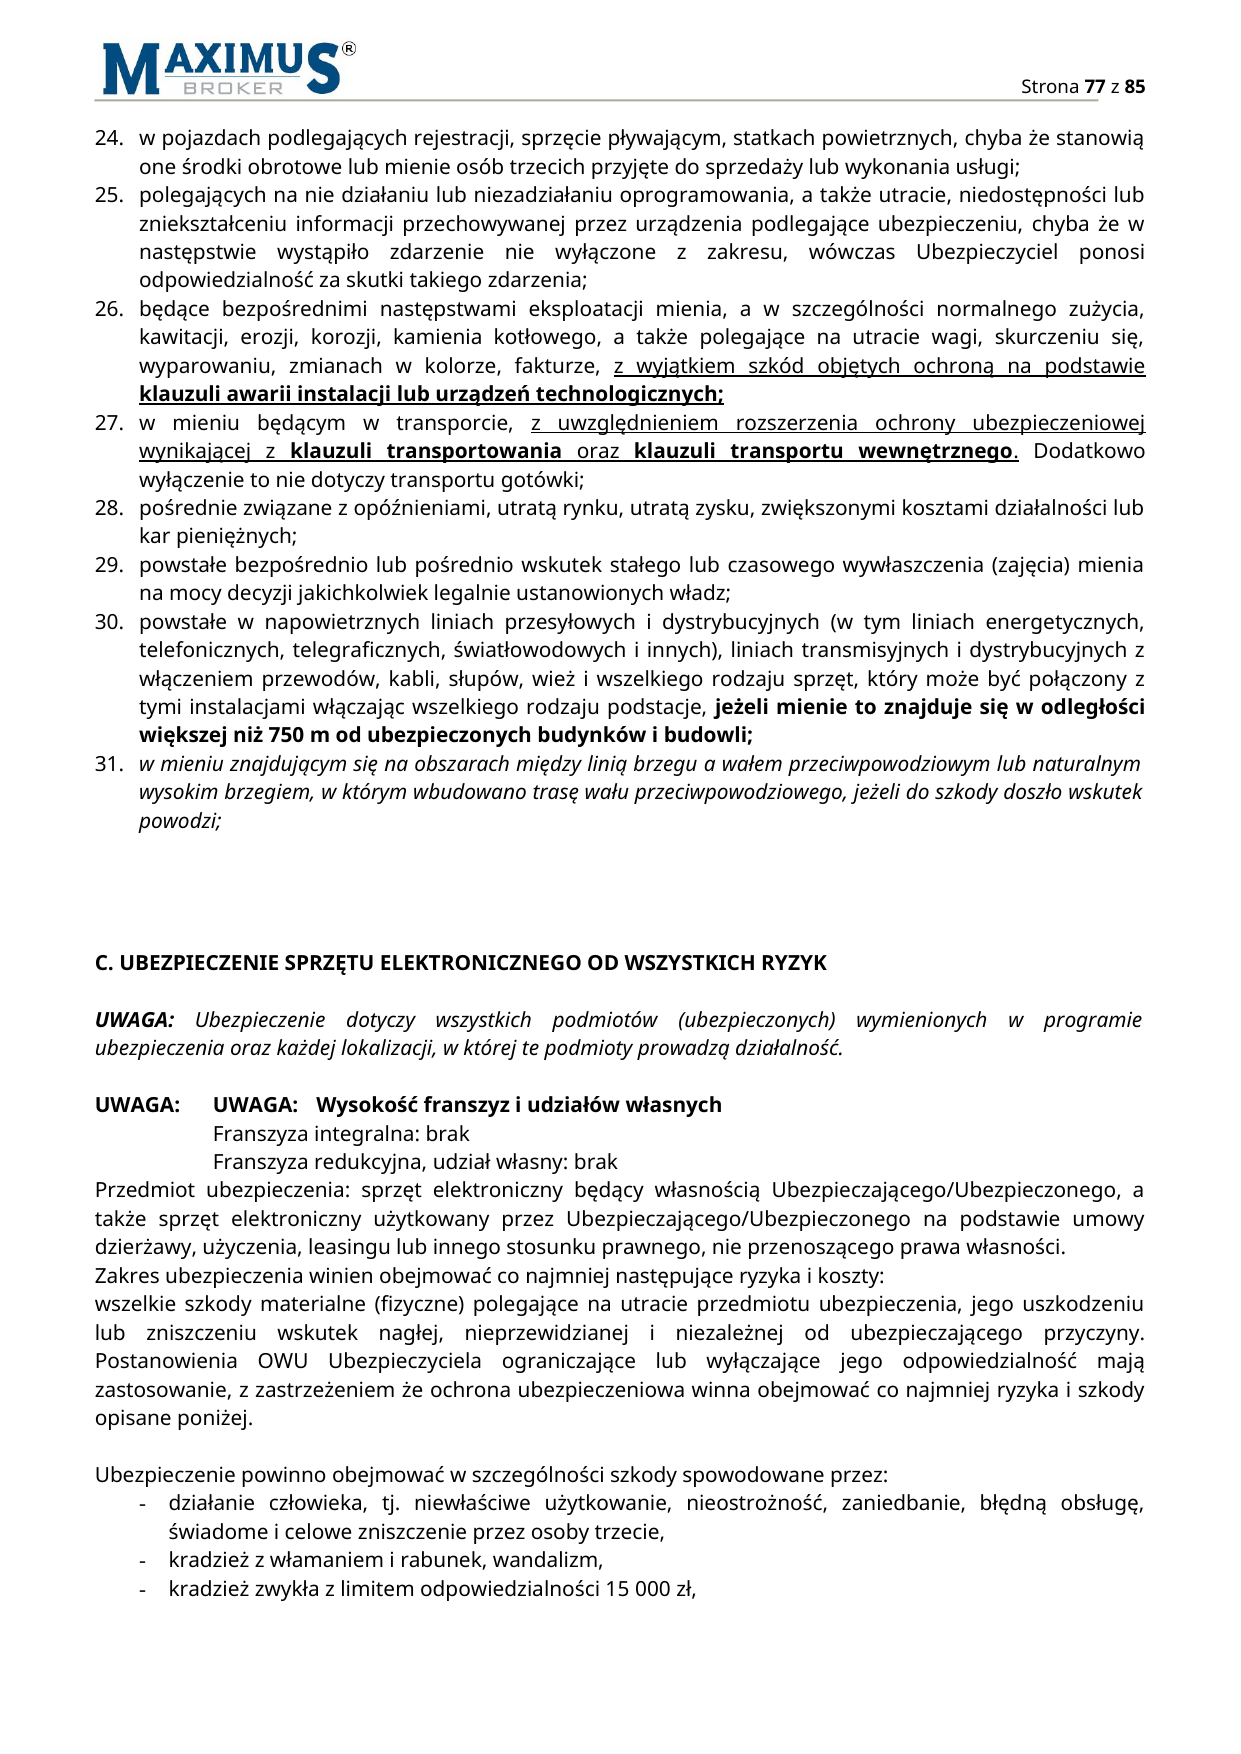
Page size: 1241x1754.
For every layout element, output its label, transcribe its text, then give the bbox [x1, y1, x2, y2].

list w mieniu będącym w transporcie, z uwzględnieniem rozszerzenia ochrony ubezpieczeniowej wynikającej z klauzuli transportowania oraz klauzuli transportu wewnętrznego. Dodatkowo wyłączenie to nie dotyczy transportu gotówki; [94, 408, 1146, 493]
list w pojazdach podlegających rejestracji, sprzęcie pływającym, statkach powietrznych, chyba że stanowią one środki obrotowe lub mienie osób trzecich przyjęte do sprzedaży lub wykonania usługi; [94, 123, 1146, 180]
text Ubezpieczenie powinno obejmować w szczególności szkody spowodowane przez: [94, 1460, 1146, 1488]
text Zakres ubezpieczenia winien obejmować co najmniej następujące ryzyka i koszty: [94, 1261, 1146, 1289]
text Franszyza redukcyjna, udział własny: brak [94, 1147, 1146, 1176]
list powstałe w napowietrznych liniach przesyłowych i dystrybucyjnych (w tym liniach energetycznych, telefonicznych, telegraficznych, światłowodowych i innych), liniach transmisyjnych i dystrybucyjnych z włączeniem przewodów, kabli, słupów, wież i wszelkiego rodzaju sprzęt, który może być połączony z tymi instalacjami włączając wszelkiego rodzaju podstacje, jeżeli mienie to znajduje się w odległości większej niż 750 m od ubezpieczonych budynków i budowli; [94, 607, 1146, 749]
text wszelkie szkody materialne (fizyczne) polegające na utracie przedmiotu ubezpieczenia, jego uszkodzeniu lub zniszczeniu wskutek nagłej, nieprzewidzianej i niezależnej od ubezpieczającego przyczyny. Postanowienia OWU Ubezpieczyciela ograniczające lub wyłączające jego odpowiedzialność mają zastosowanie, z zastrzeżeniem że ochrona ubezpieczeniowa winna obejmować co najmniej ryzyka i szkody opisane poniżej. [94, 1289, 1146, 1432]
list powstałe bezpośrednio lub pośrednio wskutek stałego lub czasowego wywłaszczenia (zajęcia) mienia na mocy decyzji jakichkolwiek legalnie ustanowionych władz; [94, 550, 1146, 607]
text C. UBEZPIECZENIE SPRZĘTU ELEKTRONICZNEGO OD WSZYSTKICH RYZYK [94, 948, 1146, 977]
picture [97, 37, 362, 99]
list będące bezpośrednimi następstwami eksploatacji mienia, a w szczególności normalnego zużycia, kawitacji, erozji, korozji, kamienia kotłowego, a także polegające na utracie wagi, skurczeniu się, wyparowaniu, zmianach w kolorze, fakturze, z wyjątkiem szkód objętych ochroną na podstawie klauzuli awarii instalacji lub urządzeń technologicznych; [94, 294, 1146, 408]
list kradzież zwykła z limitem odpowiedzialności 15 000 zł, [139, 1574, 1146, 1602]
list pośrednie związane z opóźnieniami, utratą rynku, utratą zysku, zwiększonymi kosztami działalności lub kar pieniężnych; [94, 493, 1146, 550]
list polegających na nie działaniu lub niezadziałaniu oprogramowania, a także utracie, niedostępności lub zniekształceniu informacji przechowywanej przez urządzenia podlegające ubezpieczeniu, chyba że w następstwie wystąpiło zdarzenie nie wyłączone z zakresu, wówczas Ubezpieczyciel ponosi odpowiedzialność za skutki takiego zdarzenia; [94, 180, 1146, 294]
text UWAGA: UWAGA: Wysokość franszyz i udziałów własnych [94, 1090, 1146, 1119]
list w mieniu znajdującym się na obszarach między linią brzegu a wałem przeciwpowodziowym lub naturalnym wysokim brzegiem, w którym wbudowano trasę wału przeciwpowodziowego, jeżeli do szkody doszło wskutek powodzi; [94, 749, 1146, 834]
text Przedmiot ubezpieczenia: sprzęt elektroniczny będący własnością Ubezpieczającego/Ubezpieczonego, a także sprzęt elektroniczny użytkowany przez Ubezpieczającego/Ubezpieczonego na podstawie umowy dzierżawy, użyczenia, leasingu lub innego stosunku prawnego, nie przenoszącego prawa własności. [94, 1176, 1146, 1261]
list działanie człowieka, tj. niewłaściwe użytkowanie, nieostrożność, zaniedbanie, błędną obsługę, świadome i celowe zniszczenie przez osoby trzecie, [139, 1488, 1146, 1545]
text UWAGA: Ubezpieczenie dotyczy wszystkich podmiotów (ubezpieczonych) wymienionych w programie ubezpieczenia oraz każdej lokalizacji, w której te podmioty prowadzą działalność. [94, 1005, 1146, 1062]
list kradzież z włamaniem i rabunek, wandalizm, [139, 1545, 1146, 1574]
text Franszyza integralna: brak [94, 1119, 1146, 1147]
